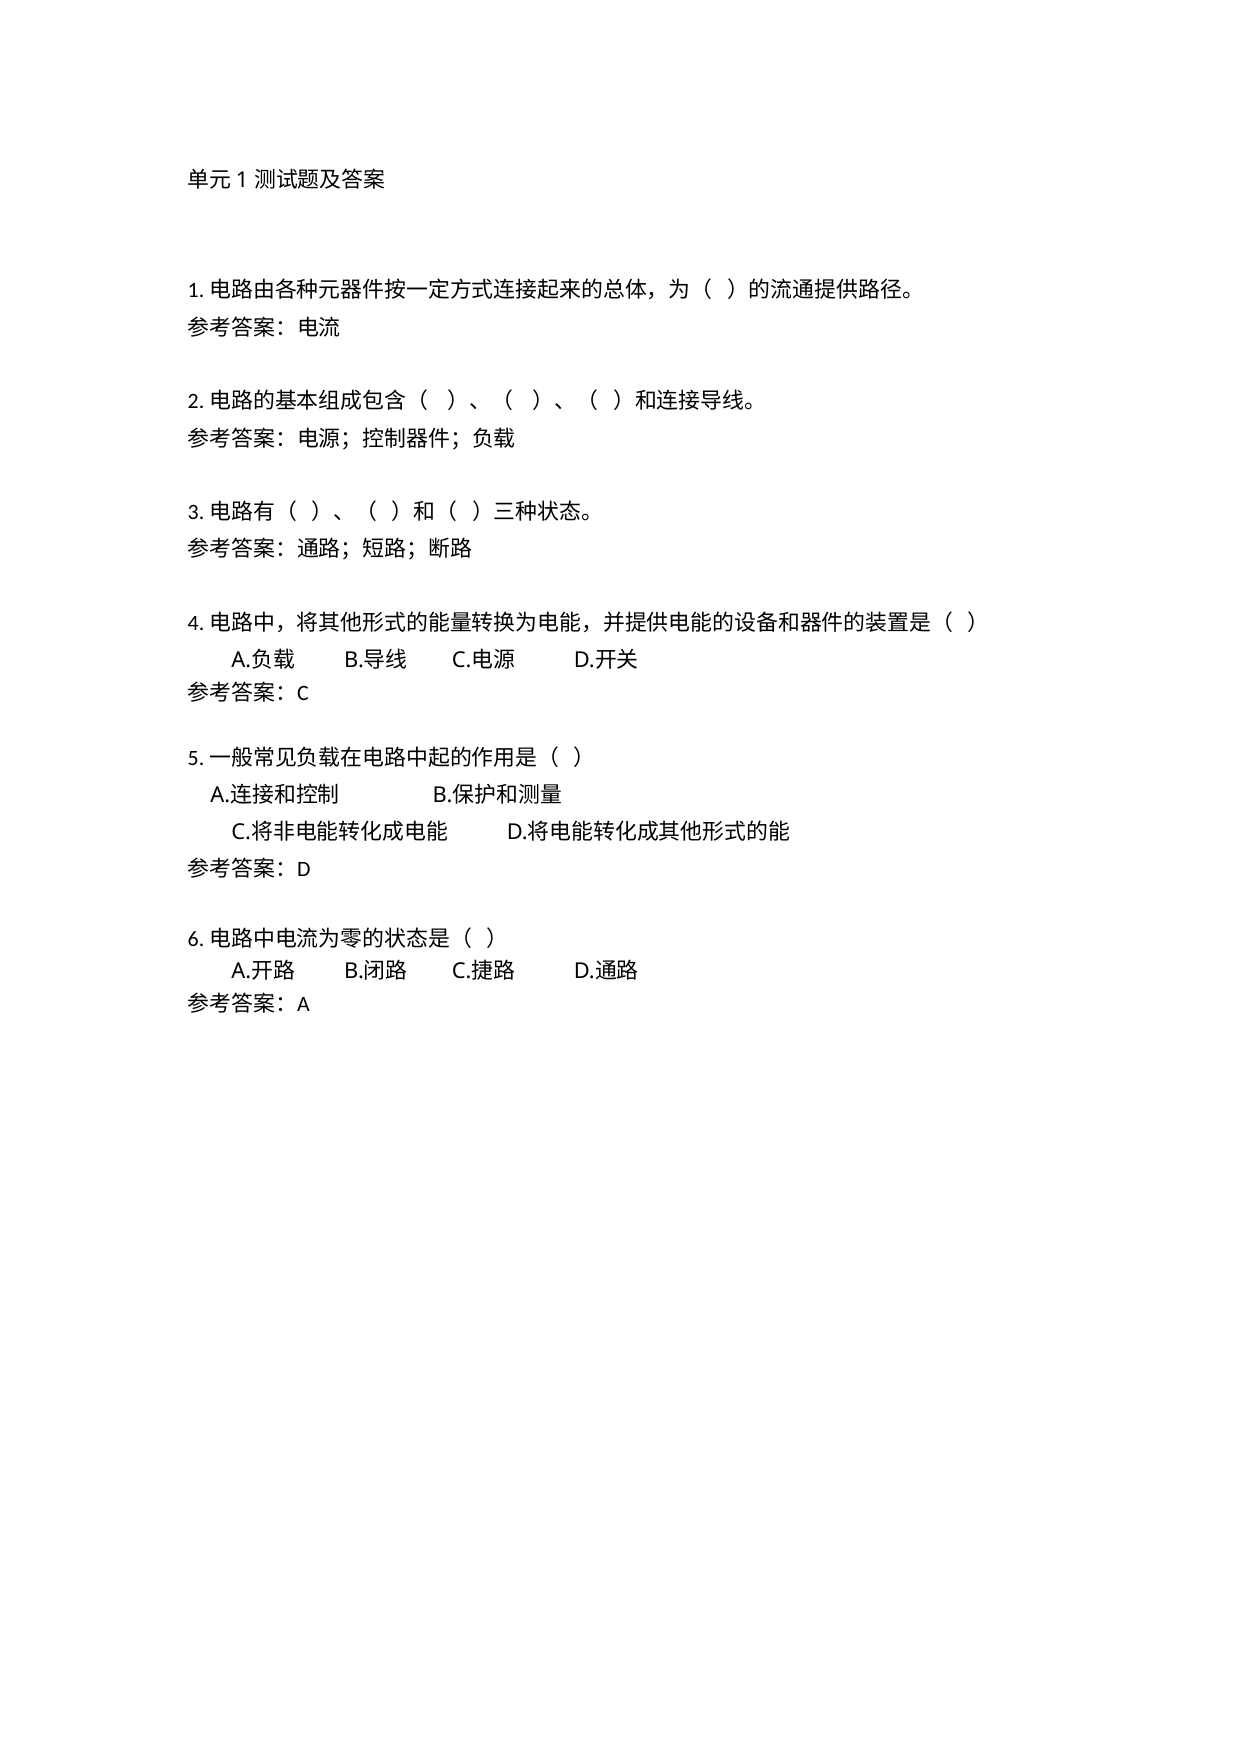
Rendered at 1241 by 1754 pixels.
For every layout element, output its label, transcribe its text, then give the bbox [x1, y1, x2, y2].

text 参考答案：通路；短路；断路 [187, 531, 1053, 563]
text 单元1 测试题及答案 [187, 162, 1053, 194]
text 6. 电路中电流为零的状态是（ ） [187, 920, 1053, 953]
text 1. 电路由各种元器件按一定方式连接起来的总体，为（ ）的流通提供路径。 [187, 272, 1053, 304]
text A.连接和控制 B.保护和测量 [187, 776, 1053, 809]
text 参考答案：D [187, 851, 1053, 883]
text 参考答案：电流 [187, 309, 1053, 342]
text 参考答案：电源；控制器件；负载 [187, 420, 1053, 453]
text 参考答案：C [187, 674, 1053, 707]
text C.将非电能转化成电能 D.将电能转化成其他形式的能 [187, 814, 1053, 846]
text 4. 电路中，将其他形式的能量转换为电能，并提供电能的设备和器件的装置是（ ） [187, 604, 1053, 637]
text 3. 电路有（ ）、（ ）和（ ）三种状态。 [187, 494, 1053, 526]
text 5. 一般常见负载在电路中起的作用是（ ） [187, 739, 1053, 772]
text 2. 电路的基本组成包含（ ）、（ ）、（ ）和连接导线。 [187, 383, 1053, 415]
text 参考答案：A [187, 985, 1053, 1018]
text A.负载 B.导线 C.电源 D.开关 [231, 642, 1053, 674]
text A.开路 B.闭路 C.捷路 D.通路 [231, 953, 1053, 985]
